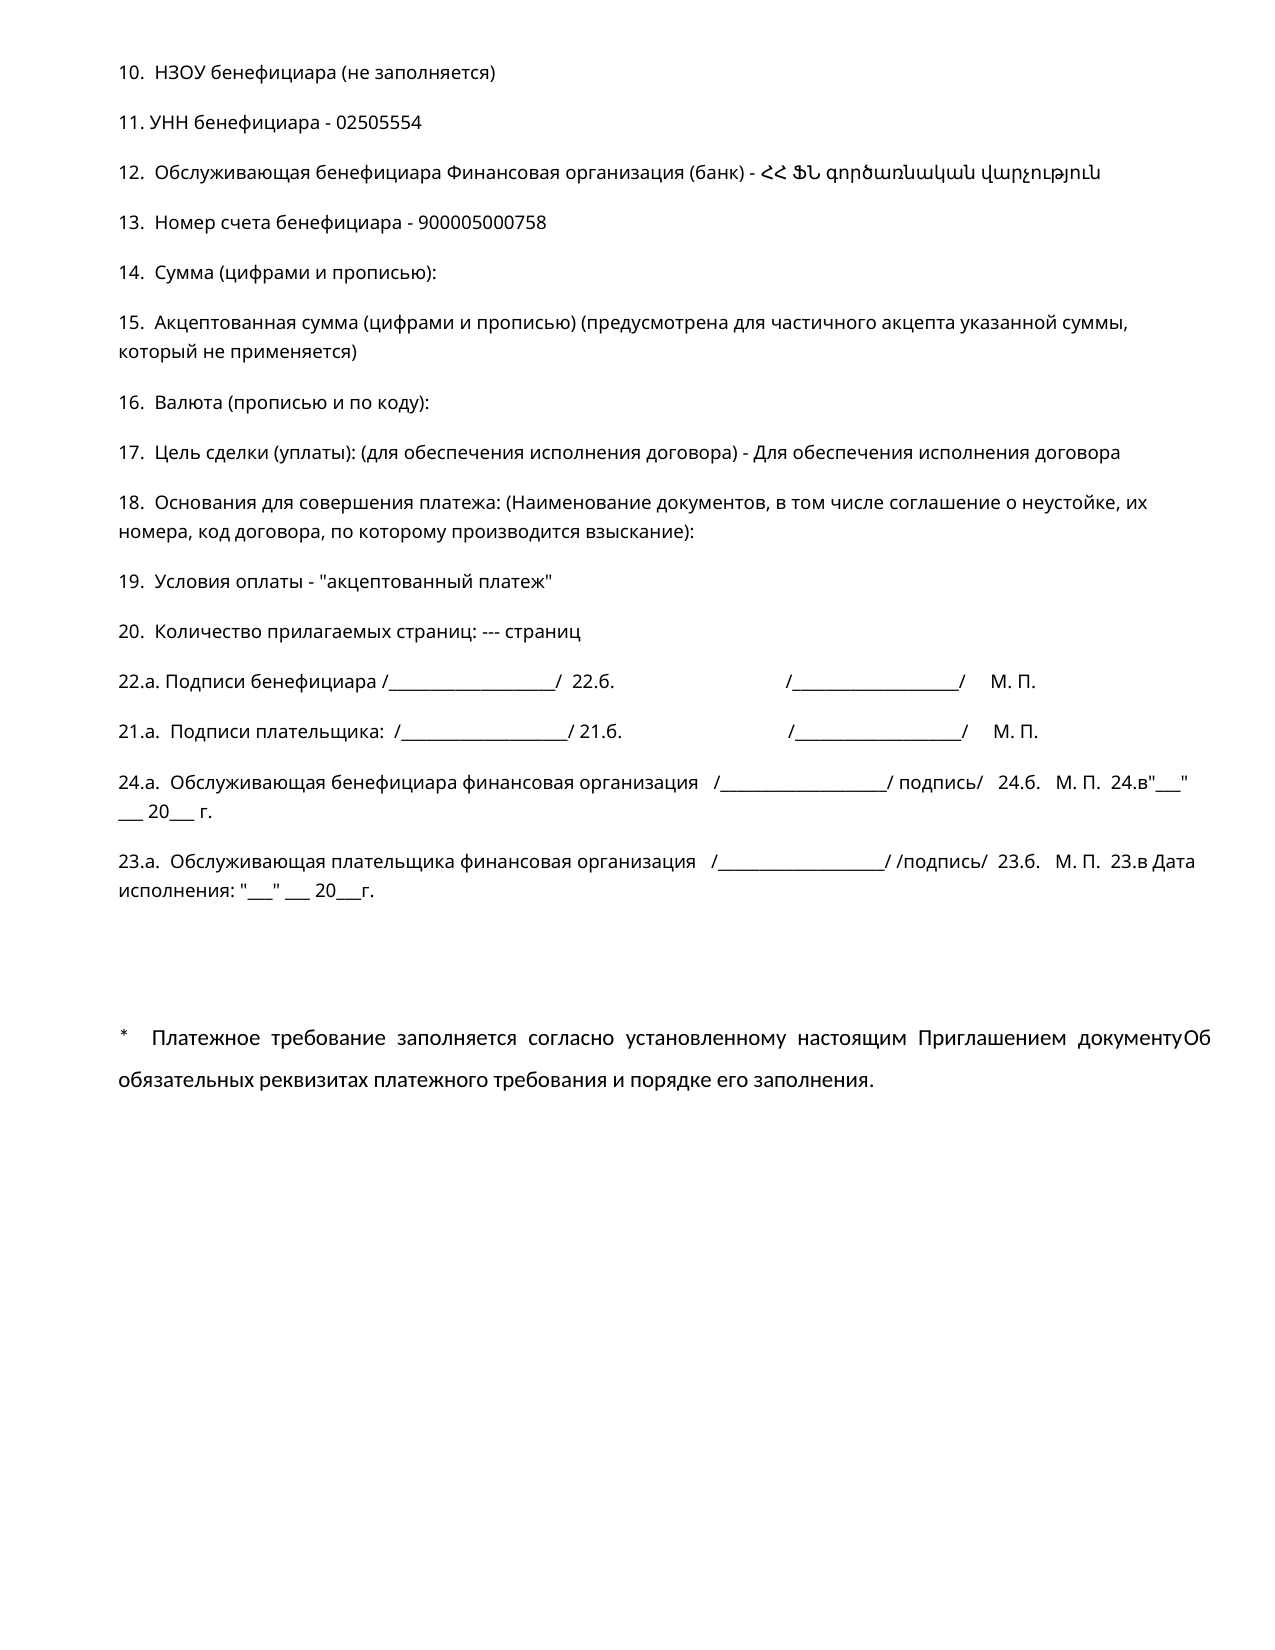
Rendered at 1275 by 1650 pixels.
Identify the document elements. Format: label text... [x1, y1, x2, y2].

text * Платежное требование заполняется согласно установленному настоящим Приглашением документуОб обязательных реквизитах платежного требования и порядке его заполнения. [118, 1023, 1211, 1093]
